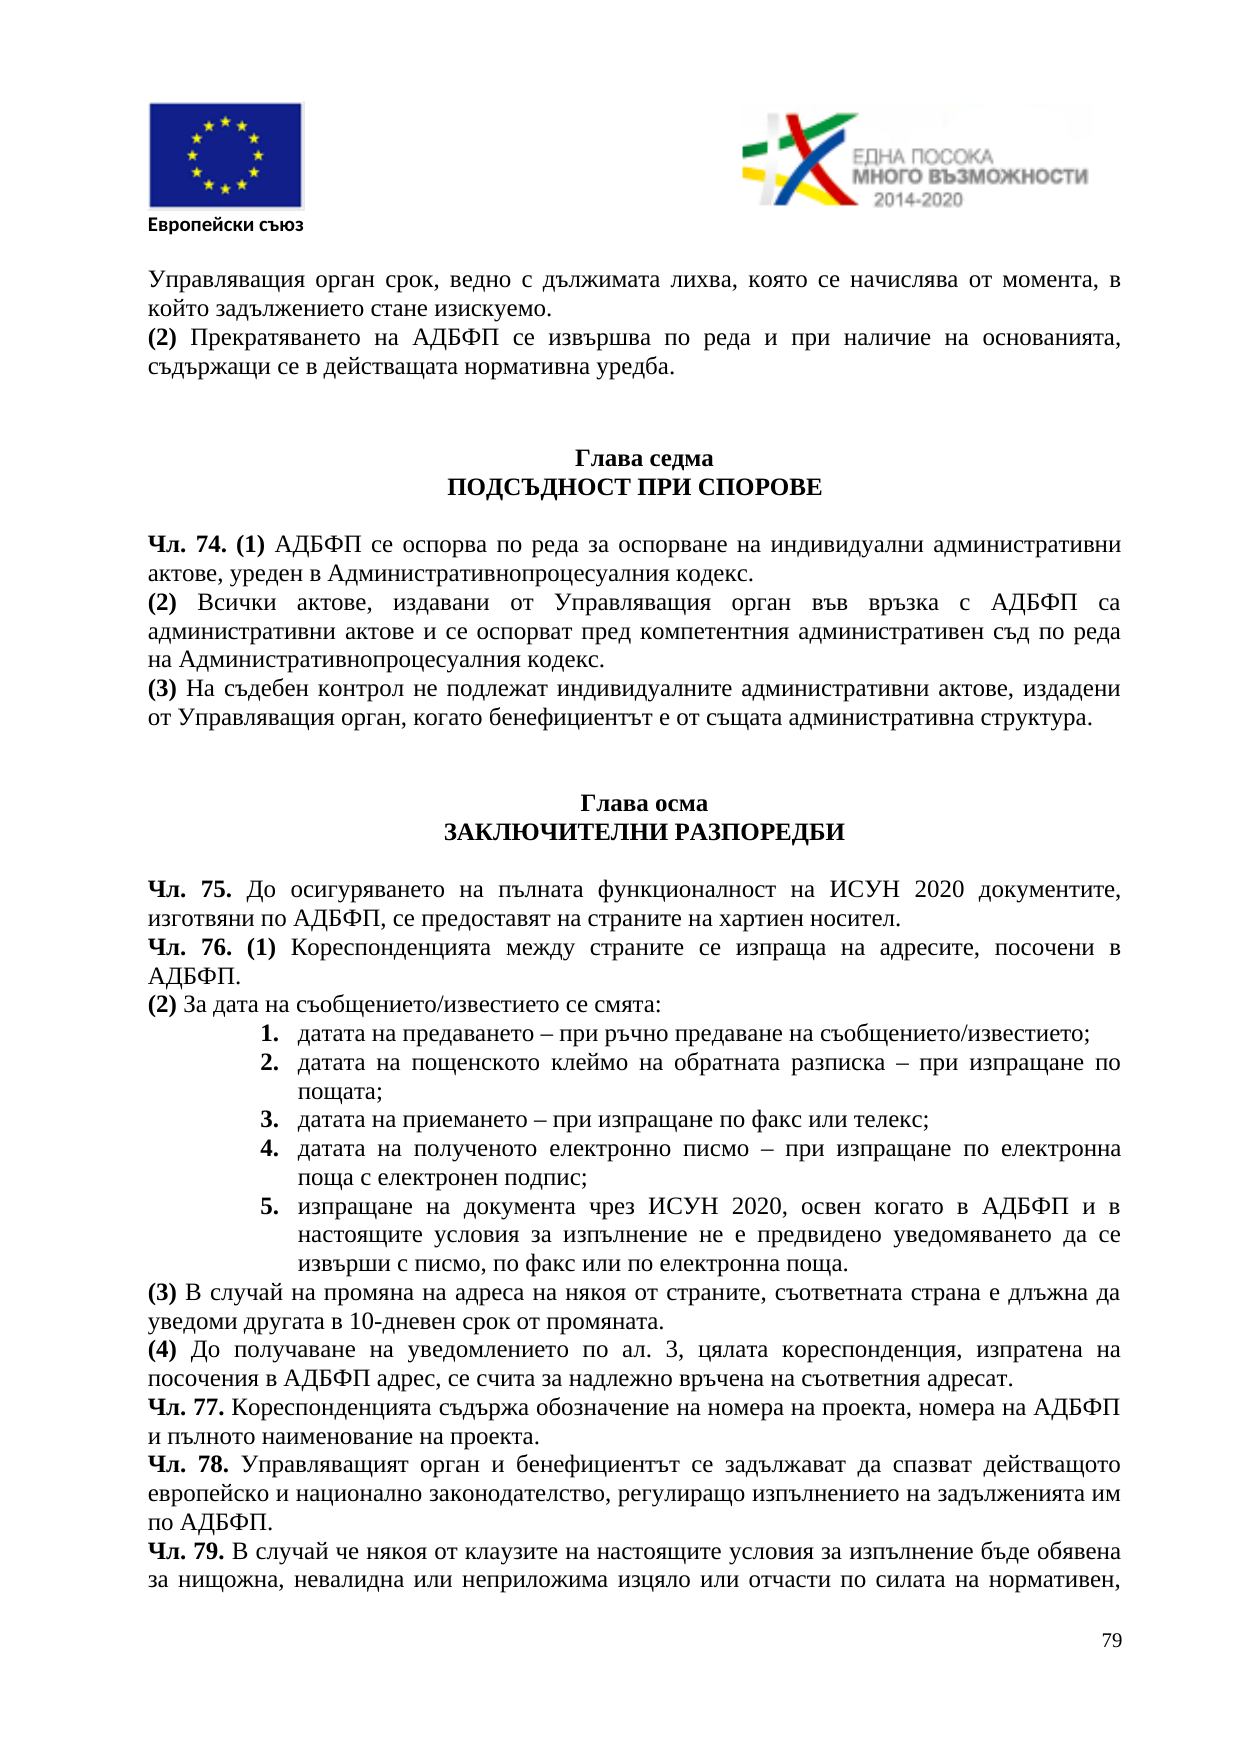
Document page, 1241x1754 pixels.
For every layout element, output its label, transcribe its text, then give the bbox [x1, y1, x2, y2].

list изпращане на документа чрез ИСУН 2020, освен когато в АДБФП и в настоящите условия за изпълнение не е предвидено уведомяването да се извърши с писмо, по факс или по електронна поща. [260, 1191, 1122, 1277]
text Чл. 77. Кореспонденцията съдържа обозначение на номера на проекта, номера на АДБФП и пълното наименование на проекта. [148, 1392, 1122, 1449]
text Глава осма [166, 788, 1122, 817]
list датата на предаването – при ръчно предаване на съобщението/известието; [260, 1018, 1122, 1047]
text Чл. 78. Управляващият орган и бенефициентът се задължават да спазват действащото европейско и национално законодателство, регулиращо изпълнението на задълженията им по АДБФП. [148, 1449, 1122, 1536]
text ЗАКЛЮЧИТЕЛНИ РАЗПОРЕДБИ [166, 817, 1122, 846]
picture [147, 101, 306, 212]
text (2) Прекратяването на АДБФП се извършва по реда и при наличие на основанията, съдържащи се в действащата нормативна уредба. [148, 322, 1122, 379]
text Глава седма [166, 443, 1122, 472]
text (3) В случай на промяна на адреса на някоя от страните, съответната страна е длъжна да уведоми другата в 10-дневен срок от промяната. [148, 1277, 1122, 1334]
list датата на приемането – при изпращане по факс или телекс; [260, 1104, 1122, 1133]
text Чл. 75. До осигуряването на пълната функционалност на ИСУН 2020 документите, изготвяни по АДБФП, се предоставят на страните на хартиен носител. [148, 874, 1122, 932]
text Чл. 76. (1) Кореспонденцията между страните се изпраща на адресите, посочени в АДБФП. [148, 932, 1122, 989]
text ПОДСЪДНОСТ ПРИ СПОРОВЕ [148, 472, 1122, 501]
text (2) Всички актове, издавани от Управляващия орган във връзка с АДБФП са административни актове и се оспорват пред компетентния административен съд по реда на Административнопроцесуалния кодекс. [148, 587, 1122, 673]
text (3) На съдебен контрол не подлежат индивидуалните административни актове, издадени от Управляващия орган, когато бенефициентът е от същата административна структура. [148, 673, 1122, 731]
list датата на полученото електронно писмо – при изпращане по електронна поща с електронен подпис; [260, 1133, 1122, 1191]
text (4) До получаване на уведомлението по ал. 3, цялата кореспонденция, изпратена на посочения в АДБФП адрес, се счита за надлежно връчена на съответния адресат. [148, 1334, 1122, 1392]
text (2) За дата на съобщението/известието се смята: [148, 989, 1122, 1018]
list датата на пощенското клеймо на обратната разписка – при изпращане по пощата; [260, 1047, 1122, 1104]
text Чл. 74. (1) АДБФП се оспорва по реда за оспорване на индивидуални административни актове, уреден в Административнопроцесуалния кодекс. [148, 529, 1122, 587]
picture [739, 103, 1093, 212]
